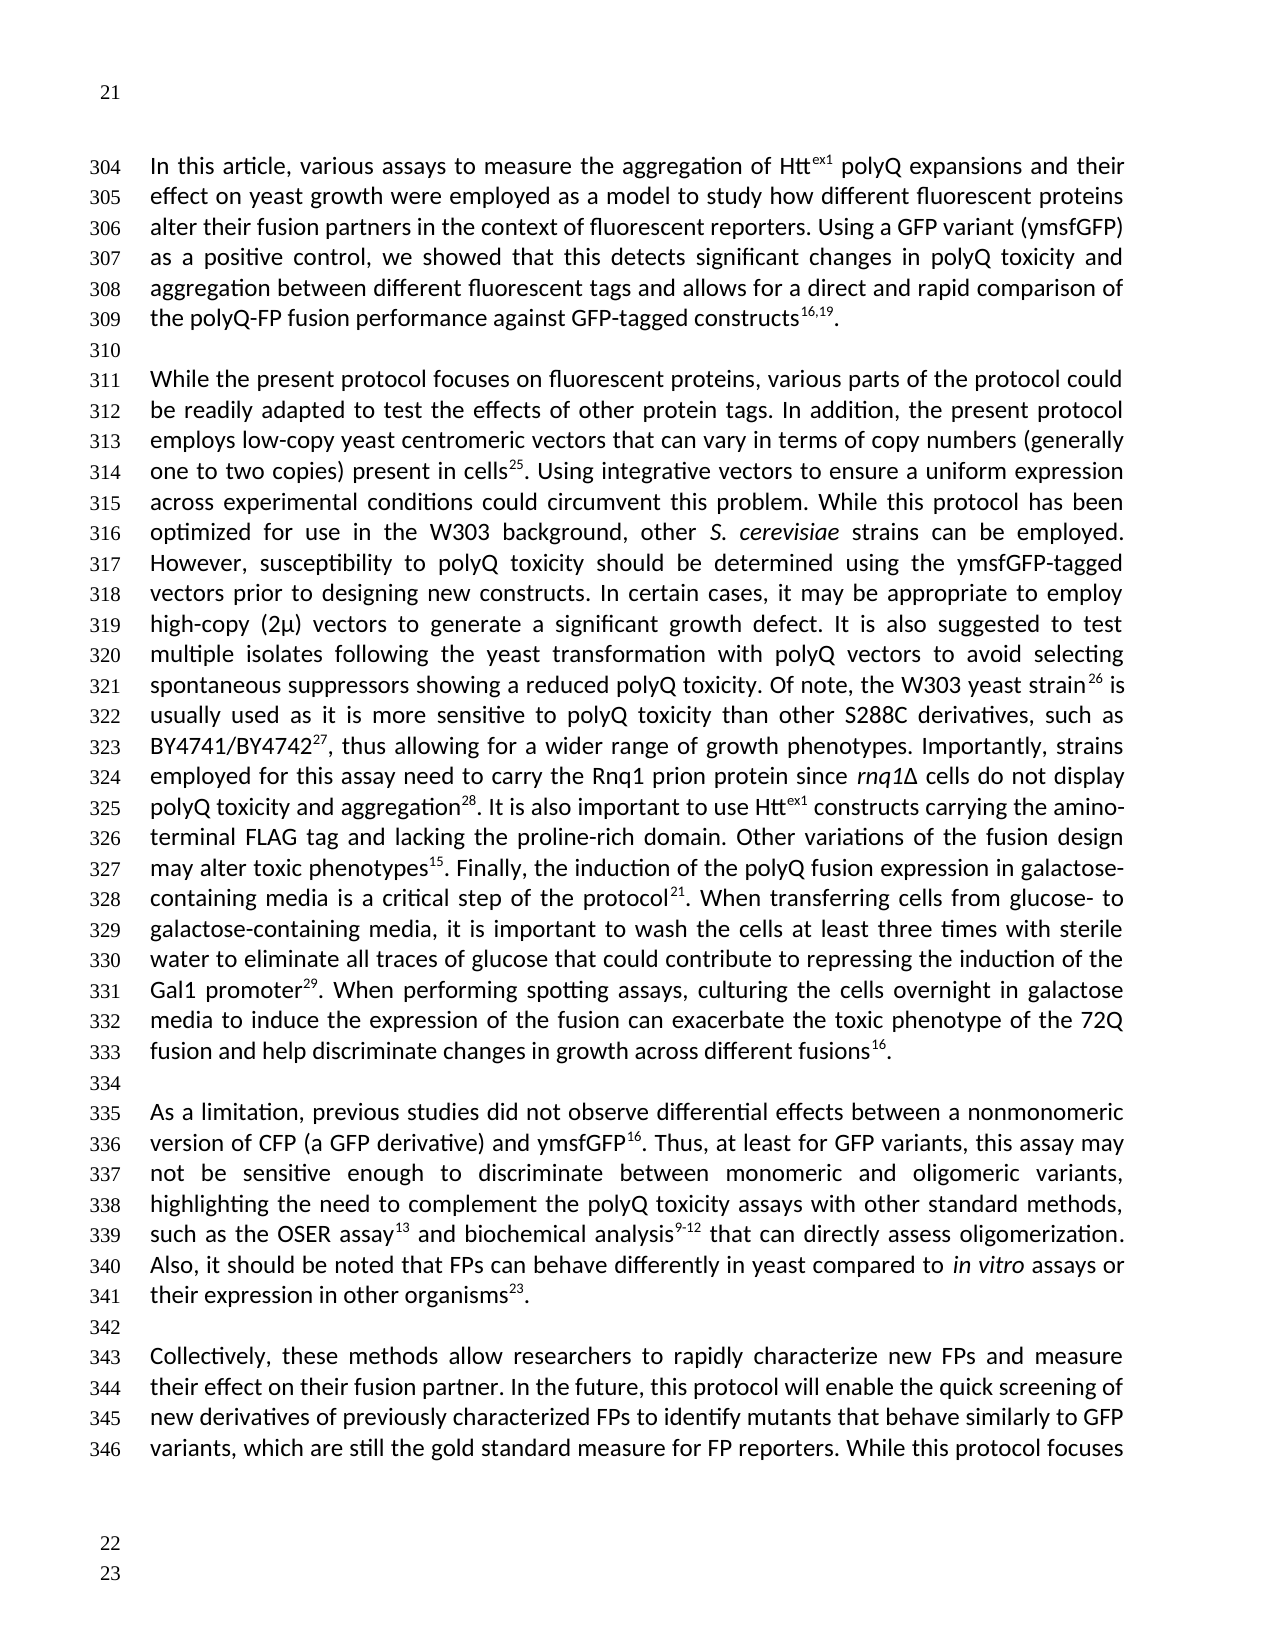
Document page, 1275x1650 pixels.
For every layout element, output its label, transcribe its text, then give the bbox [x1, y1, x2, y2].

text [150, 1340, 1125, 1462]
text In this article, various assays to measure the aggregation of Httex1 polyQ expansions and their effect on yeast growth were employed as a model to study how different fluorescent proteins alter their fusion partners in the context of fluorescent reporters. Using a GFP variant (ymsfGFP) as a positive control, we showed that this detects significant changes in polyQ toxicity and aggregation between different fluorescent tags and allows for a direct and rapid comparison of the polyQ-FP fusion performance against GFP-tagged constructs16,19. [150, 150, 1125, 333]
text While the present protocol focuses on fluorescent proteins, various parts of the protocol could be readily adapted to test the effects of other protein tags. In addition, the present protocol employs low-copy yeast centromeric vectors that can vary in terms of copy numbers (generally one to two copies) present in cells25. Using integrative vectors to ensure a uniform expression across experimental conditions could circumvent this problem. While this protocol has been optimized for use in the W303 background, other S. cerevisiae strains can be employed. However, susceptibility to polyQ toxicity should be determined using the ymsfGFP-tagged vectors prior to designing new constructs. In certain cases, it may be appropriate to employ high-copy (2µ) vectors to generate a significant growth defect. It is also suggested to test multiple isolates following the yeast transformation with polyQ vectors to avoid selecting spontaneous suppressors showing a reduced polyQ toxicity. Of note, the W303 yeast strain26 is usually used as it is more sensitive to polyQ toxicity than other S288C derivatives, such as BY4741/BY474227, thus allowing for a wider range of growth phenotypes. Importantly, strains employed for this assay need to carry the Rnq1 prion protein since rnq1Δ cells do not display polyQ toxicity and aggregation28. It is also important to use Httex1 constructs carrying the amino-terminal FLAG tag and lacking the proline-rich domain. Other variations of the fusion design may alter toxic phenotypes15. Finally, the induction of the polyQ fusion expression in galactose-containing media is a critical step of the protocol21. When transferring cells from glucose- to galactose-containing media, it is important to wash the cells at least three times with sterile water to eliminate all traces of glucose that could contribute to repressing the induction of the Gal1 promoter29. When performing spotting assays, culturing the cells overnight in galactose media to induce the expression of the fusion can exacerbate the toxic phenotype of the 72Q fusion and help discriminate changes in growth across different fusions16. [150, 364, 1125, 1066]
text As a limitation, previous studies did not observe differential effects between a nonmonomeric version of CFP (a GFP derivative) and ymsfGFP16. Thus, at least for GFP variants, this assay may not be sensitive enough to discriminate between monomeric and oligomeric variants, highlighting the need to complement the polyQ toxicity assays with other standard methods, such as the OSER assay13 and biochemical analysis9-12 that can directly assess oligomerization. Also, it should be noted that FPs can behave differently in yeast compared to in vitro assays or their expression in other organisms23. [150, 1096, 1125, 1310]
